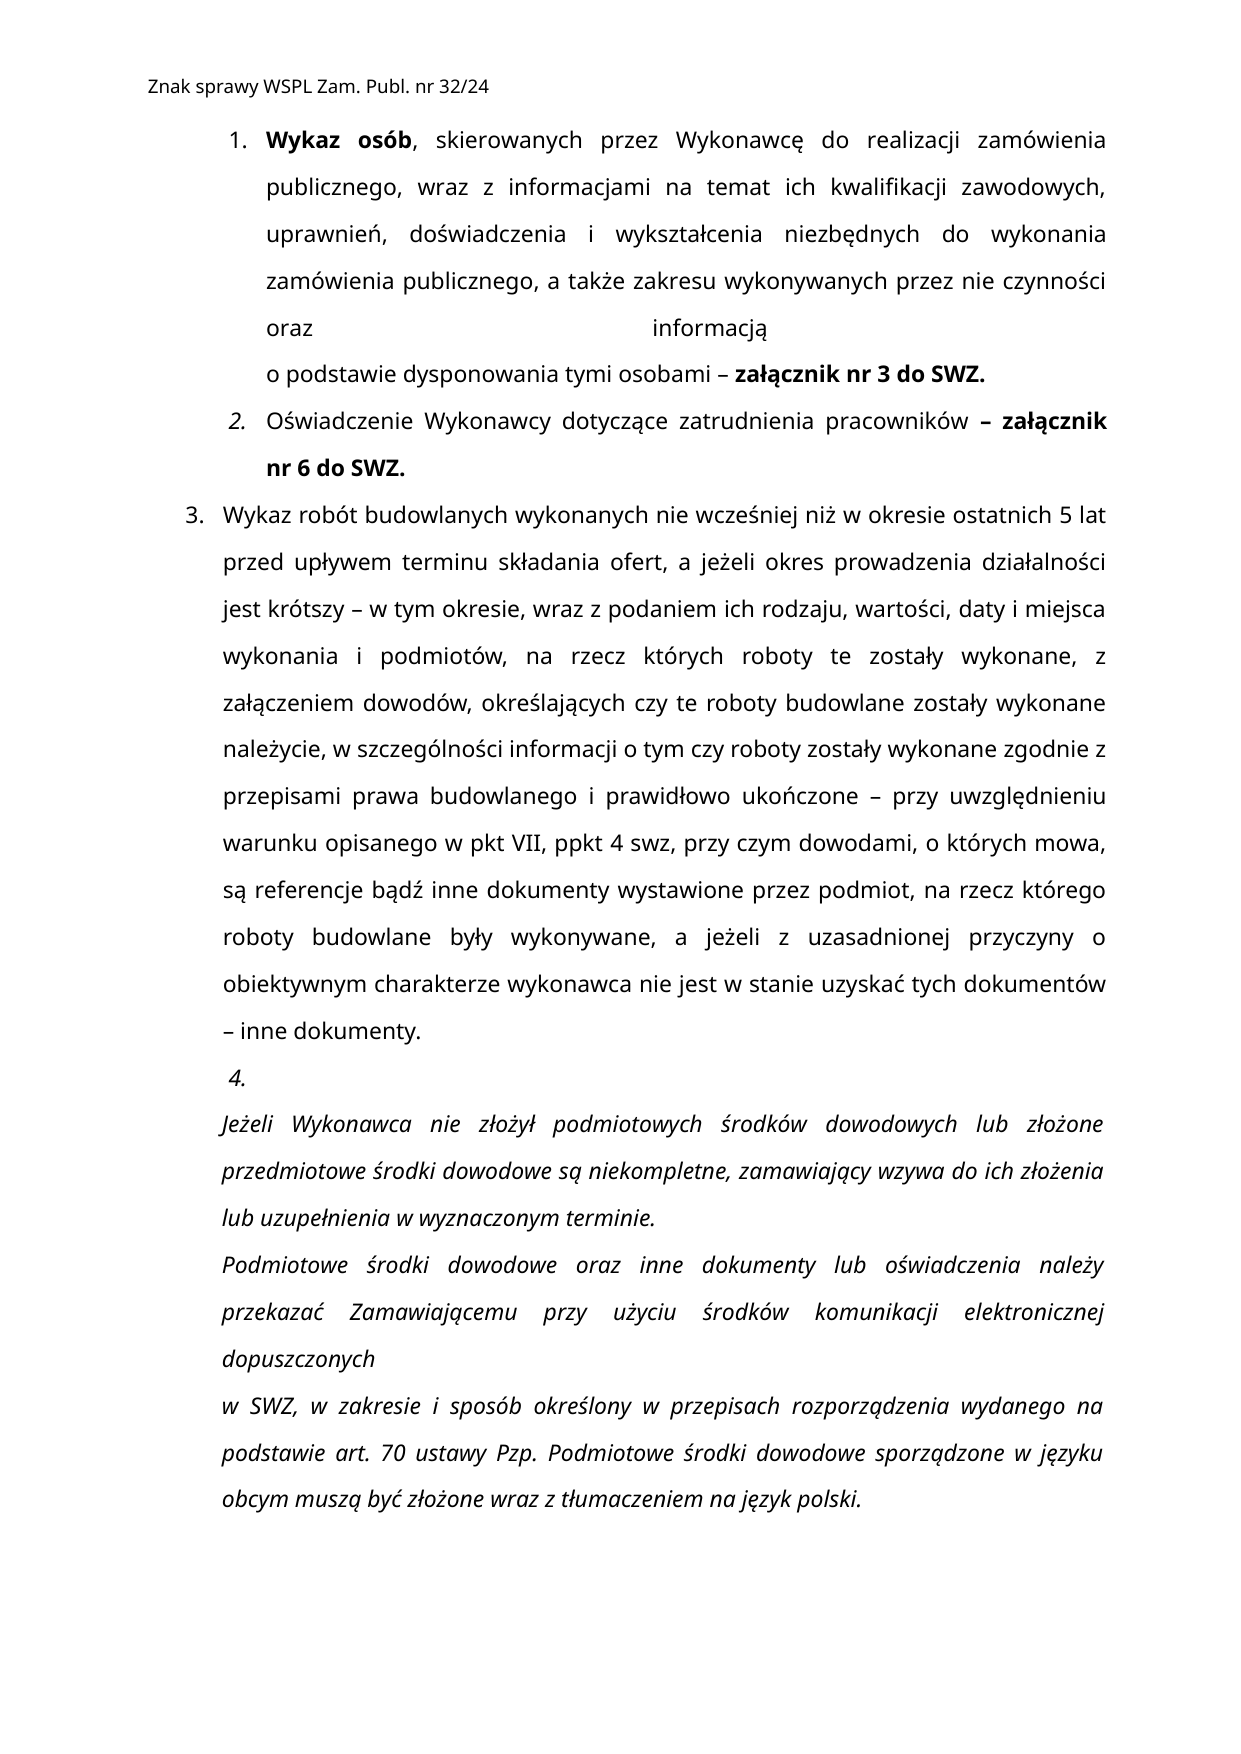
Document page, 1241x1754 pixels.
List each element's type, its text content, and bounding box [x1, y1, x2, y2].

text Jeżeli Wykonawca nie złożył podmiotowych środków dowodowych lub złożone przedmiotowe środki dowodowe są niekompletne, zamawiający wzywa do ich złożenia lub uzupełnienia w wyznaczonym terminie. [222, 1108, 1107, 1233]
list Wykaz robót budowlanych wykonanych nie wcześniej niż w okresie ostatnich 5 lat przed upływem terminu składania ofert, a jeżeli okres prowadzenia działalności jest krótszy – w tym okresie, wraz z podaniem ich rodzaju, wartości, daty i miejsca wykonania i podmiotów, na rzecz których roboty te zostały wykonane, z załączeniem dowodów, określających czy te roboty budowlane zostały wykonane należycie, w szczególności informacji o tym czy roboty zostały wykonane zgodnie z przepisami prawa budowlanego i prawidłowo ukończone – przy uwzględnieniu warunku opisanego w pkt VII, ppkt 4 swz, przy czym dowodami, o których mowa, są referencje bądź inne dokumenty wystawione przez podmiot, na rzecz którego roboty budowlane były wykonywane, a jeżeli z uzasadnionej przyczyny o obiektywnym charakterze wykonawca nie jest w stanie uzyskać tych dokumentów – inne dokumenty. [185, 499, 1107, 1046]
list Wykaz osób, skierowanych przez Wykonawcę do realizacji zamówienia publicznego, wraz z informacjami na temat ich kwalifikacji zawodowych, uprawnień, doświadczenia i wykształcenia niezbędnych do wykonania zamówienia publicznego, a także zakresu wykonywanych przez nie czynności oraz informacją o podstawie dysponowania tymi osobami – załącznik nr 3 do SWZ. [228, 124, 1107, 390]
text Podmiotowe środki dowodowe oraz inne dokumenty lub oświadczenia należy przekazać Zamawiającemu przy użyciu środków komunikacji elektronicznej dopuszczonych w SWZ, w zakresie i sposób określony w przepisach rozporządzenia wydanego na podstawie art. 70 ustawy Pzp. Podmiotowe środki dowodowe sporządzone w języku obcym muszą być złożone wraz z tłumaczeniem na język polski. [222, 1249, 1107, 1515]
list Oświadczenie Wykonawcy dotyczące zatrudnienia pracowników – załącznik nr 6 do SWZ. [228, 405, 1107, 483]
